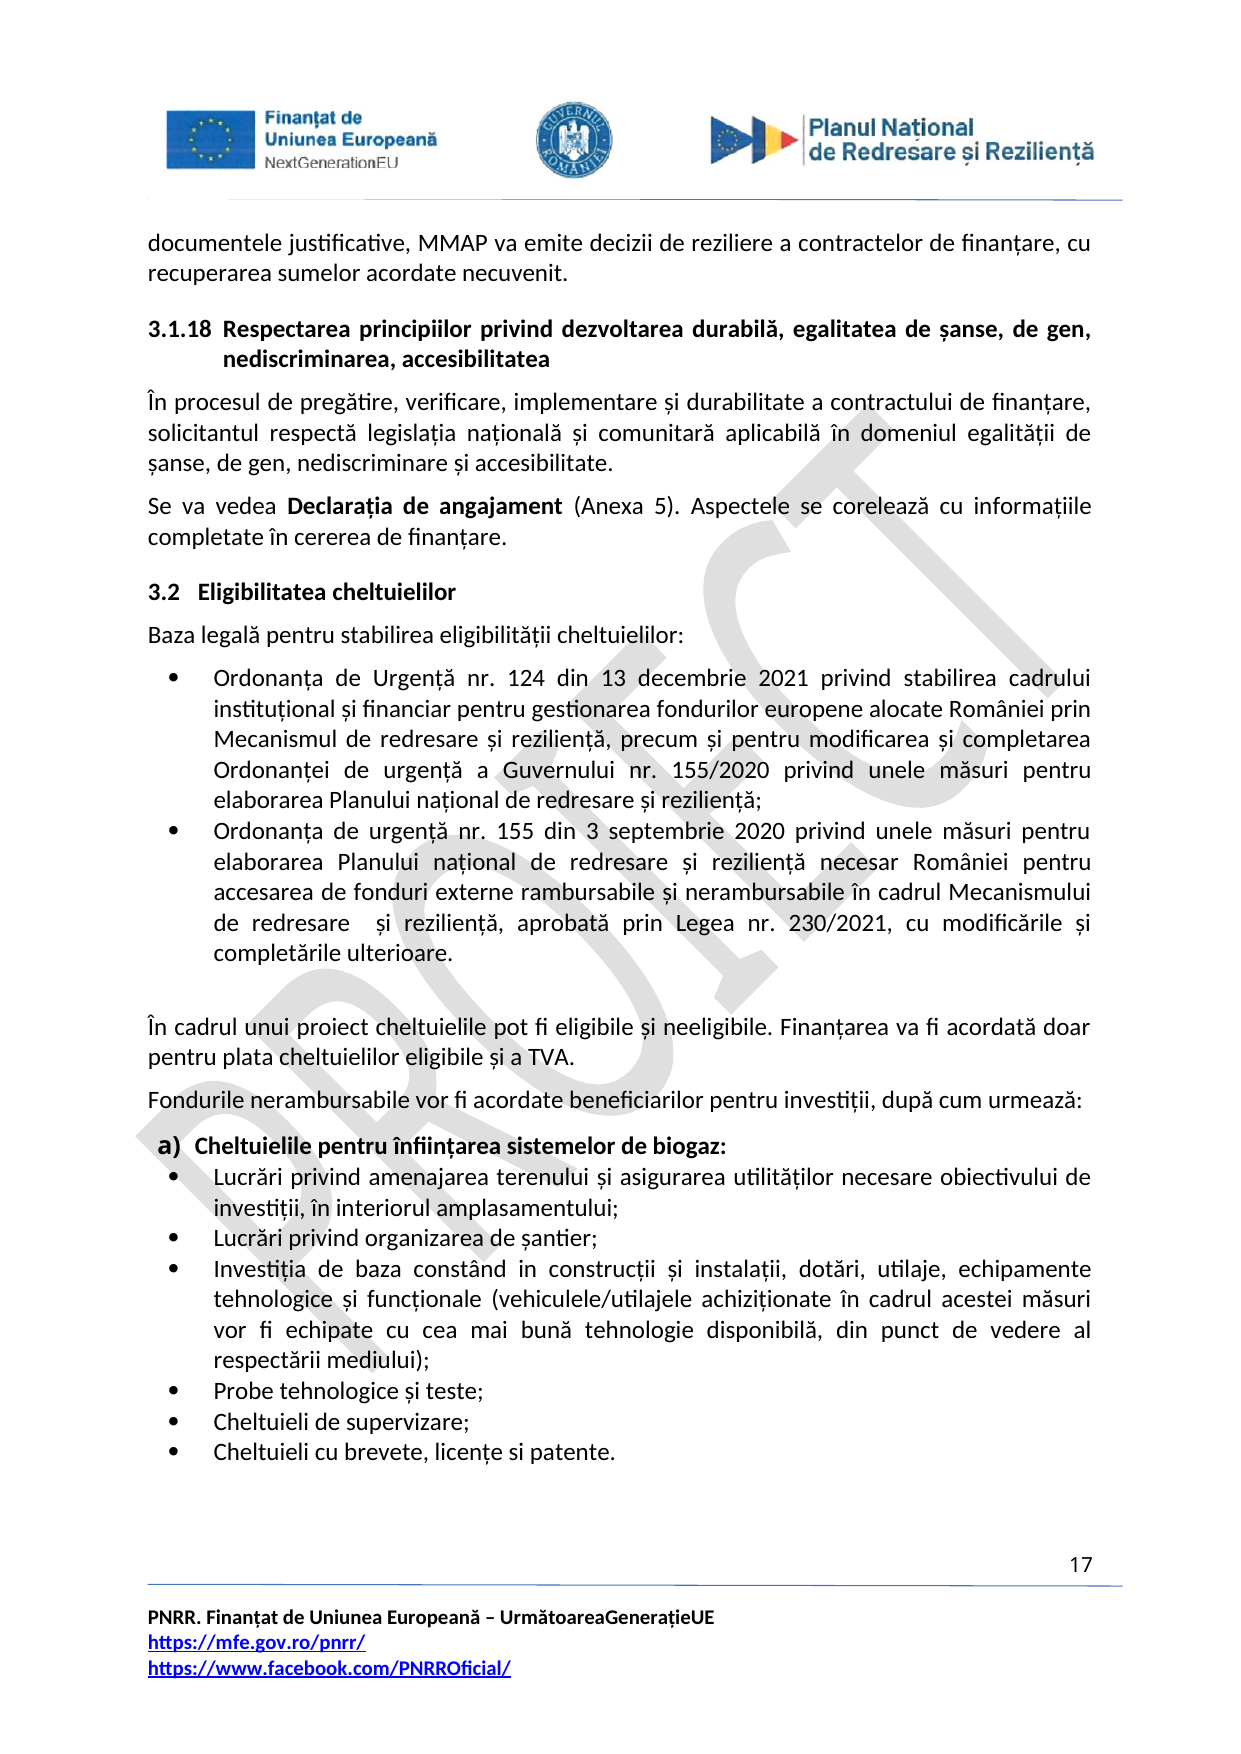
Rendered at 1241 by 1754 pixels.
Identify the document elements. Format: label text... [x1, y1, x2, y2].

text În cadrul unui proiect cheltuielile pot fi eligibile și neeligibile. Finanțarea va fi acordată doar pentru plata cheltuielilor eligibile și a TVA. [148, 1011, 1093, 1072]
list Investiția de baza constând in construcții și instalații, dotări, utilaje, echipamente tehnologice și funcționale (vehiculele/utilajele achiziționate în cadrul acestei măsuri vor fi echipate cu cea mai bună tehnologie disponibilă, din punct de vedere al respectării mediului); [169, 1253, 1093, 1375]
text Se va vedea Declarația de angajament (Anexa 5). Aspectele se corelează cu informațiile completate în cererea de finanțare. [148, 491, 1093, 552]
text Baza legală pentru stabilirea eligibilității cheltuielilor: [148, 619, 1093, 650]
list Lucrări privind amenajarea terenului și asigurarea utilităților necesare obiectivului de investiții, în interiorul amplasamentului; [169, 1161, 1093, 1222]
list Ordonanța de Urgență nr. 124 din 13 decembrie 2021 privind stabilirea cadrului instituțional și financiar pentru gestionarea fondurilor europene alocate României prin Mecanismul de redresare și reziliență, precum și pentru modificarea și completarea Ordonanței de urgență a Guvernului nr. 155/2020 privind unele măsuri pentru elaborarea Planului național de redresare și reziliență; [169, 663, 1093, 815]
list Cheltuieli cu brevete, licențe si patente. [169, 1436, 1093, 1467]
text Fondurile nerambursabile vor fi acordate beneficiarilor pentru investiții, după cum urmează: [148, 1084, 1093, 1115]
subtitle Eligibilitatea cheltuielilor [148, 577, 1093, 607]
list Cheltuieli de supervizare; [169, 1406, 1093, 1436]
text În procesul de pregătire, verificare, implementare și durabilitate a contractului de finanțare, solicitantul respectă legislația națională și comunitară aplicabilă în domeniul egalității de șanse, de gen, nediscriminare și accesibilitate. [148, 386, 1093, 478]
subtitle Respectarea principiilor privind dezvoltarea durabilă, egalitatea de șanse, de gen, nediscriminarea, accesibilitatea [148, 313, 1093, 374]
list Ordonanța de urgență nr. 155 din 3 septembrie 2020 privind unele măsuri pentru elaborarea Planului național de redresare și reziliență necesar României pentru accesarea de fonduri externe rambursabile și nerambursabile în cadrul Mecanismului de redresare și reziliență, aprobată prin Legea nr. 230/2021, cu modificările și completările ulterioare. [169, 815, 1093, 968]
list Lucrări privind organizarea de șantier; [169, 1222, 1093, 1253]
picture [147, 73, 1123, 199]
list Probe tehnologice și teste; [169, 1375, 1093, 1406]
list Cheltuielile pentru înființarea sistemelor de biogaz: [157, 1127, 1093, 1161]
